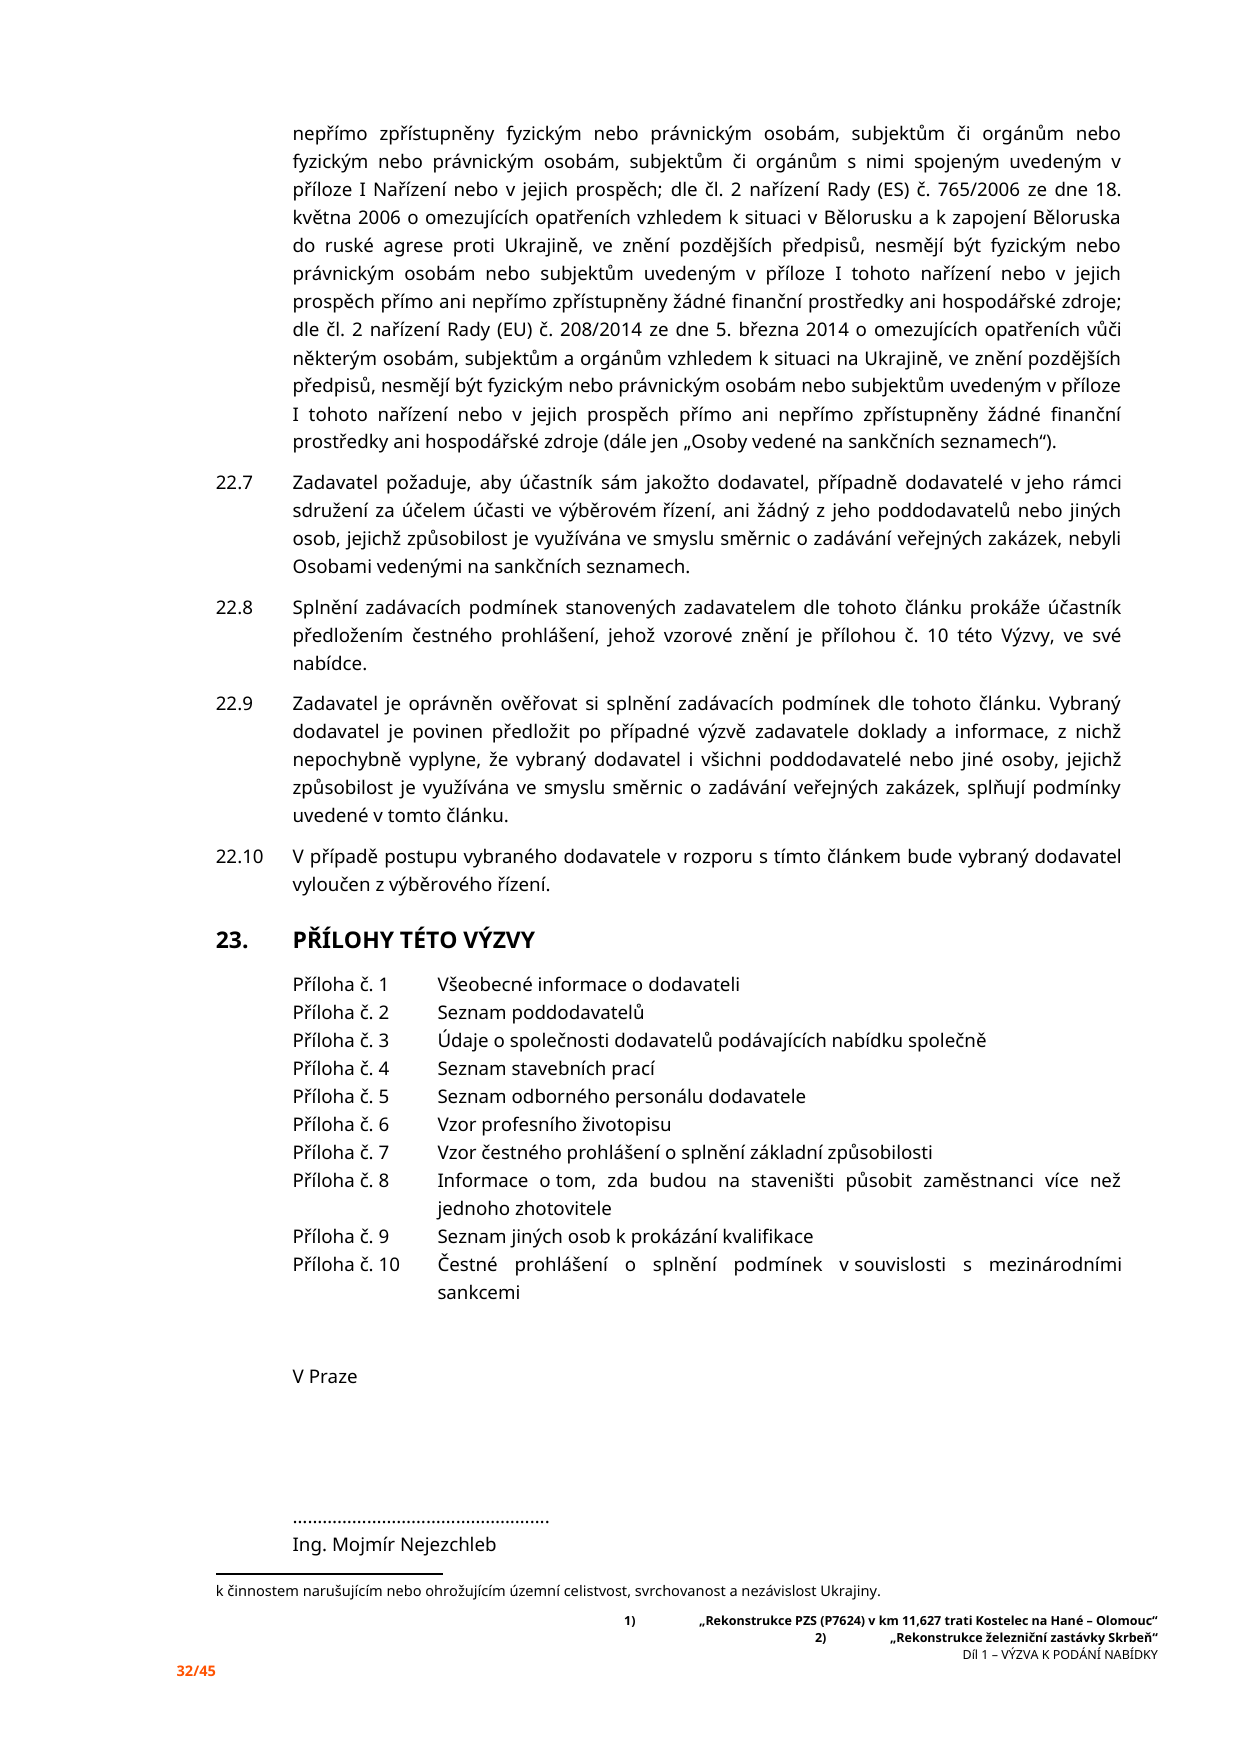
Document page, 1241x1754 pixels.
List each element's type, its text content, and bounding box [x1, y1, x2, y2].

text ……………………………………………. [292, 1503, 1122, 1529]
text Příloha č. 4 Seznam stavebních prací [292, 1055, 1122, 1081]
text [216, 121, 1122, 454]
text Zadavatel je oprávněn ověřovat si splnění zadávacích podmínek dle tohoto článku. Vybraný dodavatel je povinen předložit po případné výzvě zadavatele doklady a informace, z nichž nepochybně vyplyne, že vybraný dodavatel i všichni poddodavatelé nebo jiné osoby, jejichž způsobilost je využívána ve smyslu směrnic o zadávání veřejných zakázek, splňují podmínky uvedené v tomto článku. [216, 691, 1122, 828]
text Příloha č. 7 Vzor čestného prohlášení o splnění základní způsobilosti [292, 1139, 1122, 1165]
text Příloha č. 9 Seznam jiných osob k prokázání kvalifikace [292, 1223, 1122, 1249]
text Ing. Mojmír Nejezchleb [292, 1531, 1122, 1557]
text Příloha č. 5 Seznam odborného personálu dodavatele [292, 1083, 1122, 1109]
text PŘÍLOHY TÉTO VÝZVY [216, 924, 1122, 955]
text V Praze [292, 1363, 1122, 1389]
text Příloha č. 3 Údaje o společnosti dodavatelů podávajících nabídku společně [292, 1027, 1122, 1053]
text V případě postupu vybraného dodavatele v rozporu s tímto článkem bude vybraný dodavatel vyloučen z výběrového řízení. [216, 843, 1122, 897]
text Příloha č. 2 Seznam poddodavatelů [292, 999, 1122, 1024]
text Příloha č. 8 Informace o tom, zda budou na staveništi působit zaměstnanci více než jednoho zhotovitele [292, 1167, 1122, 1221]
text Zadavatel požaduje, aby účastník sám jakožto dodavatel, případně dodavatelé v jeho rámci sdružení za účelem účasti ve výběrovém řízení, ani žádný z jeho poddodavatelů nebo jiných osob, jejichž způsobilost je využívána ve smyslu směrnic o zadávání veřejných zakázek, nebyli Osobami vedenými na sankčních seznamech. [216, 469, 1122, 579]
text Splnění zadávacích podmínek stanovených zadavatelem dle tohoto článku prokáže účastník předložením čestného prohlášení, jehož vzorové znění je přílohou č. 10 této Výzvy, ve své nabídce. [216, 594, 1122, 676]
text Příloha č. 1 Všeobecné informace o dodavateli [292, 971, 1122, 997]
text Příloha č. 10 Čestné prohlášení o splnění podmínek v souvislosti s mezinárodními sankcemi [292, 1251, 1122, 1305]
text Příloha č. 6 Vzor profesního životopisu [292, 1111, 1122, 1137]
